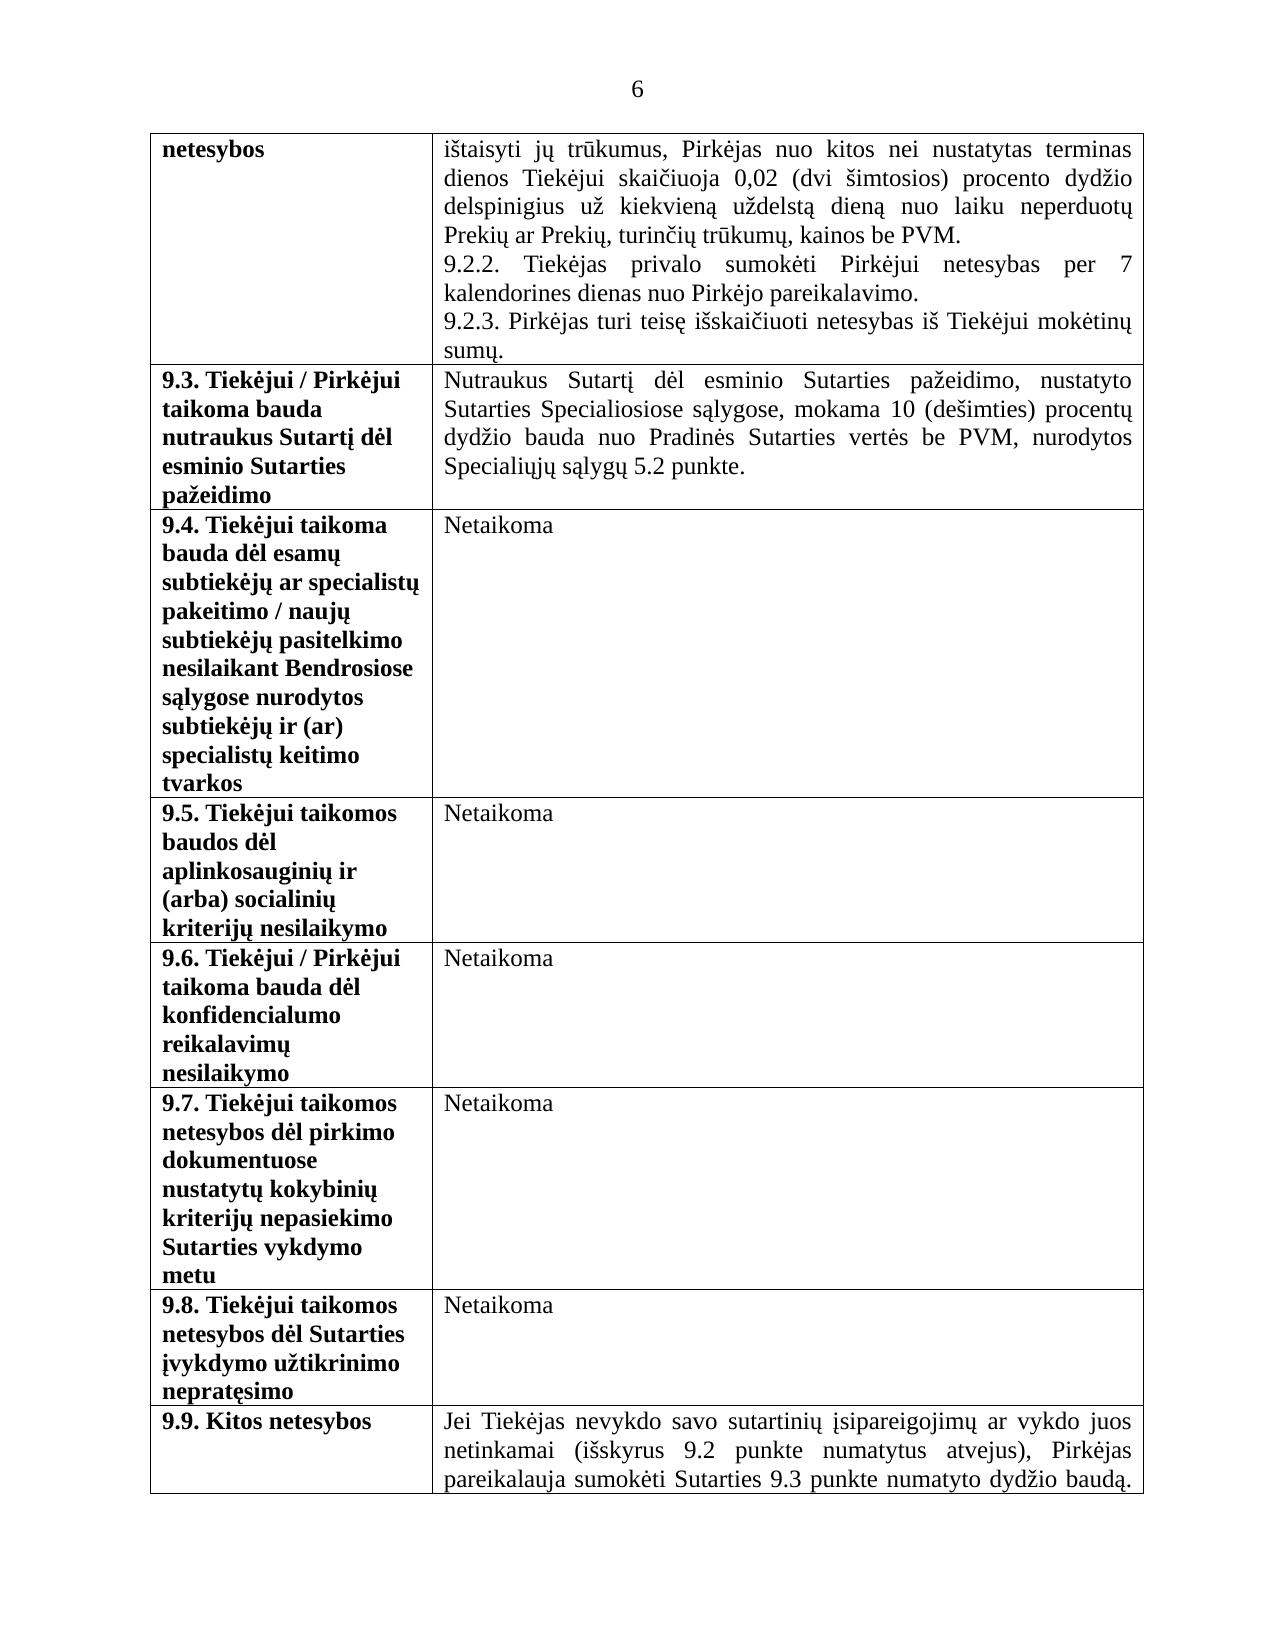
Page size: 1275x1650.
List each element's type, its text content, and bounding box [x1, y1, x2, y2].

table_cell Nutraukus Sutartį dėl esminio Sutarties pažeidimo, nustatyto Sutarties Specialiosiose sąlygose, mokama 10 (dešimties) procentų dydžio bauda nuo Pradinės Sutarties vertės be PVM, nurodytos Specialiųjų sąlygų 5.2 punkte. [433, 365, 1143, 509]
table_cell 9.3. Tiekėjui / Pirkėjui taikoma bauda nutraukus Sutartį dėl esminio Sutarties pažeidimo [151, 365, 432, 509]
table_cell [151, 134, 432, 364]
table_cell Netaikoma [433, 798, 1143, 942]
table_cell 9.7. Tiekėjui taikomos netesybos dėl pirkimo dokumentuose nustatytų kokybinių kriterijų nepasiekimo Sutarties vykdymo metu [151, 1088, 432, 1289]
table_cell 9.6. Tiekėjui / Pirkėjui taikoma bauda dėl konfidencialumo reikalavimų nesilaikymo [151, 943, 432, 1087]
table_cell 9.4. Tiekėjui taikoma bauda dėl esamų subtiekėjų ar specialistų pakeitimo / naujų subtiekėjų pasitelkimo nesilaikant Bendrosiose sąlygose nurodytos subtiekėjų ir (ar) specialistų keitimo tvarkos [151, 510, 432, 797]
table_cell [433, 134, 1143, 364]
table_cell 9.5. Tiekėjui taikomos baudos dėl aplinkosauginių ir (arba) socialinių kriterijų nesilaikymo [151, 798, 432, 942]
table_cell Netaikoma [433, 510, 1143, 797]
table_cell 9.8. Tiekėjui taikomos netesybos dėl Sutarties įvykdymo užtikrinimo nepratęsimo [151, 1290, 432, 1405]
table_cell Netaikoma [433, 1290, 1143, 1405]
table_cell Netaikoma [433, 943, 1143, 1087]
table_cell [433, 1406, 1143, 1492]
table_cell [151, 1406, 432, 1492]
table_cell Netaikoma [433, 1088, 1143, 1289]
